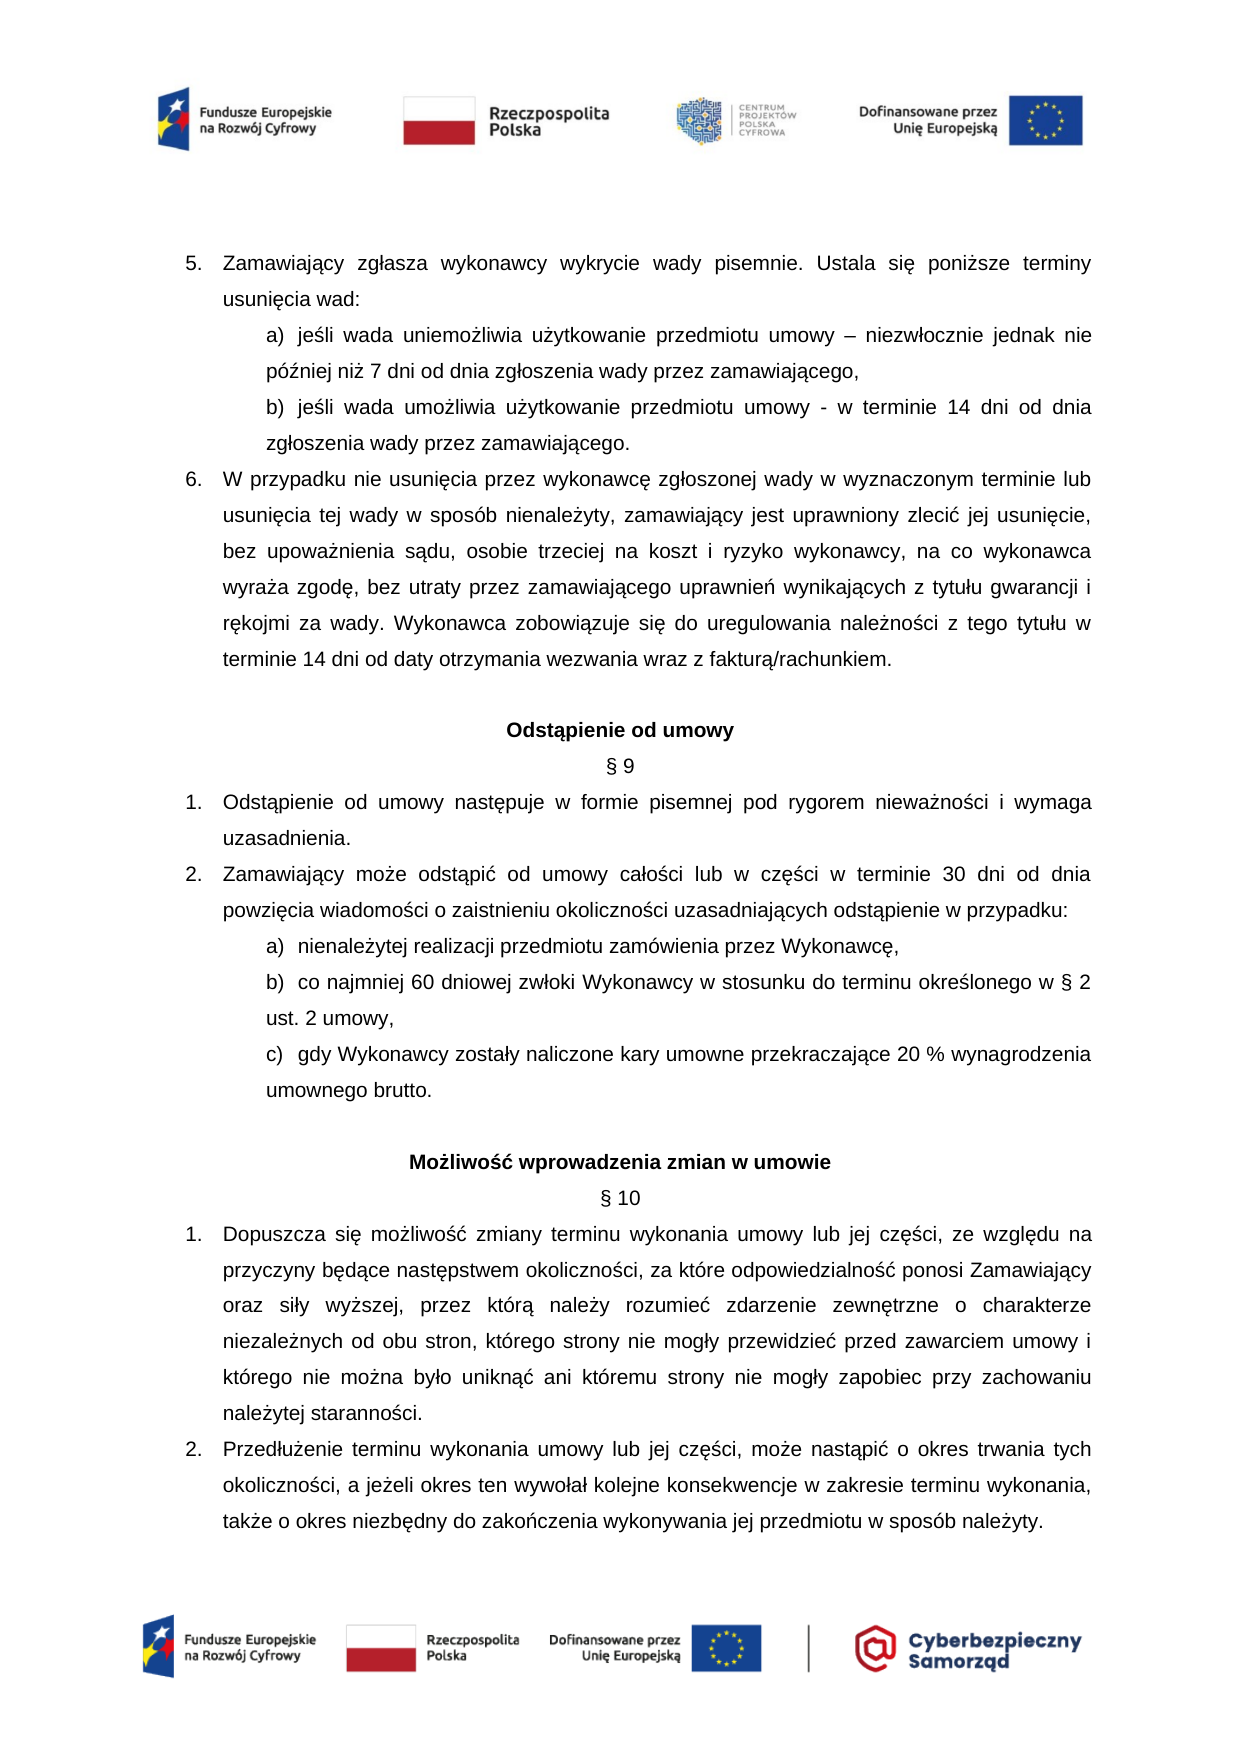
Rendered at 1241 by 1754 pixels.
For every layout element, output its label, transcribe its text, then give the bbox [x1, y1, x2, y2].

text c) gdy Wykonawcy zostały naliczone kary umowne przekraczające 20 % wynagrodzenia umownego brutto. [266, 1042, 1093, 1102]
picture [123, 1602, 1093, 1688]
picture [147, 73, 1093, 163]
text a) jeśli wada uniemożliwia użytkowanie przedmiotu umowy – niezwłocznie jednak nie później niż 7 dni od dnia zgłoszenia wady przez zamawiającego, [266, 323, 1093, 383]
text b) jeśli wada umożliwia użytkowanie przedmiotu umowy - w terminie 14 dni od dnia zgłoszenia wady przez zamawiającego. [266, 395, 1093, 455]
text a) nienależytej realizacji przedmiotu zamówienia przez Wykonawcę, [266, 934, 1093, 958]
list Przedłużenie terminu wykonania umowy lub jej części, może nastąpić o okres trwania tych okoliczności, a jeżeli okres ten wywołał kolejne konsekwencje w zakresie terminu wykonania, także o okres niezbędny do zakończenia wykonywania jej przedmiotu w sposób należyty. [185, 1437, 1093, 1533]
list Dopuszcza się możliwość zmiany terminu wykonania umowy lub jej części, ze względu na przyczyny będące następstwem okoliczności, za które odpowiedzialność ponosi Zamawiający oraz siły wyższej, przez którą należy rozumieć zdarzenie zewnętrzne o charakterze niezależnych od obu stron, którego strony nie mogły przewidzieć przed zawarciem umowy i którego nie można było uniknąć ani któremu strony nie mogły zapobiec przy zachowaniu należytej staranności. [185, 1221, 1093, 1425]
list Odstąpienie od umowy następuje w formie pisemnej pod rygorem nieważności i wymaga uzasadnienia. [185, 790, 1093, 850]
text § 9 [148, 754, 1093, 778]
text b) co najmniej 60 dniowej zwłoki Wykonawcy w stosunku do terminu określonego w § 2 ust. 2 umowy, [266, 970, 1093, 1030]
text § 10 [148, 1186, 1093, 1209]
list Zamawiający zgłasza wykonawcy wykrycie wady pisemnie. Ustala się poniższe terminy usunięcia wad: [185, 251, 1093, 311]
list Zamawiający może odstąpić od umowy całości lub w części w terminie 30 dni od dnia powzięcia wiadomości o zaistnieniu okoliczności uzasadniających odstąpienie w przypadku: [185, 862, 1093, 922]
list W przypadku nie usunięcia przez wykonawcę zgłoszonej wady w wyznaczonym terminie lub usunięcia tej wady w sposób nienależyty, zamawiający jest uprawniony zlecić jej usunięcie, bez upoważnienia sądu, osobie trzeciej na koszt i ryzyko wykonawcy, na co wykonawca wyraża zgodę, bez utraty przez zamawiającego uprawnień wynikających z tytułu gwarancji i rękojmi za wady. Wykonawca zobowiązuje się do uregulowania należności z tego tytułu w terminie 14 dni od daty otrzymania wezwania wraz z fakturą/rachunkiem. [185, 467, 1093, 670]
text Odstąpienie od umowy [148, 718, 1093, 742]
text Możliwość wprowadzenia zmian w umowie [148, 1149, 1093, 1173]
